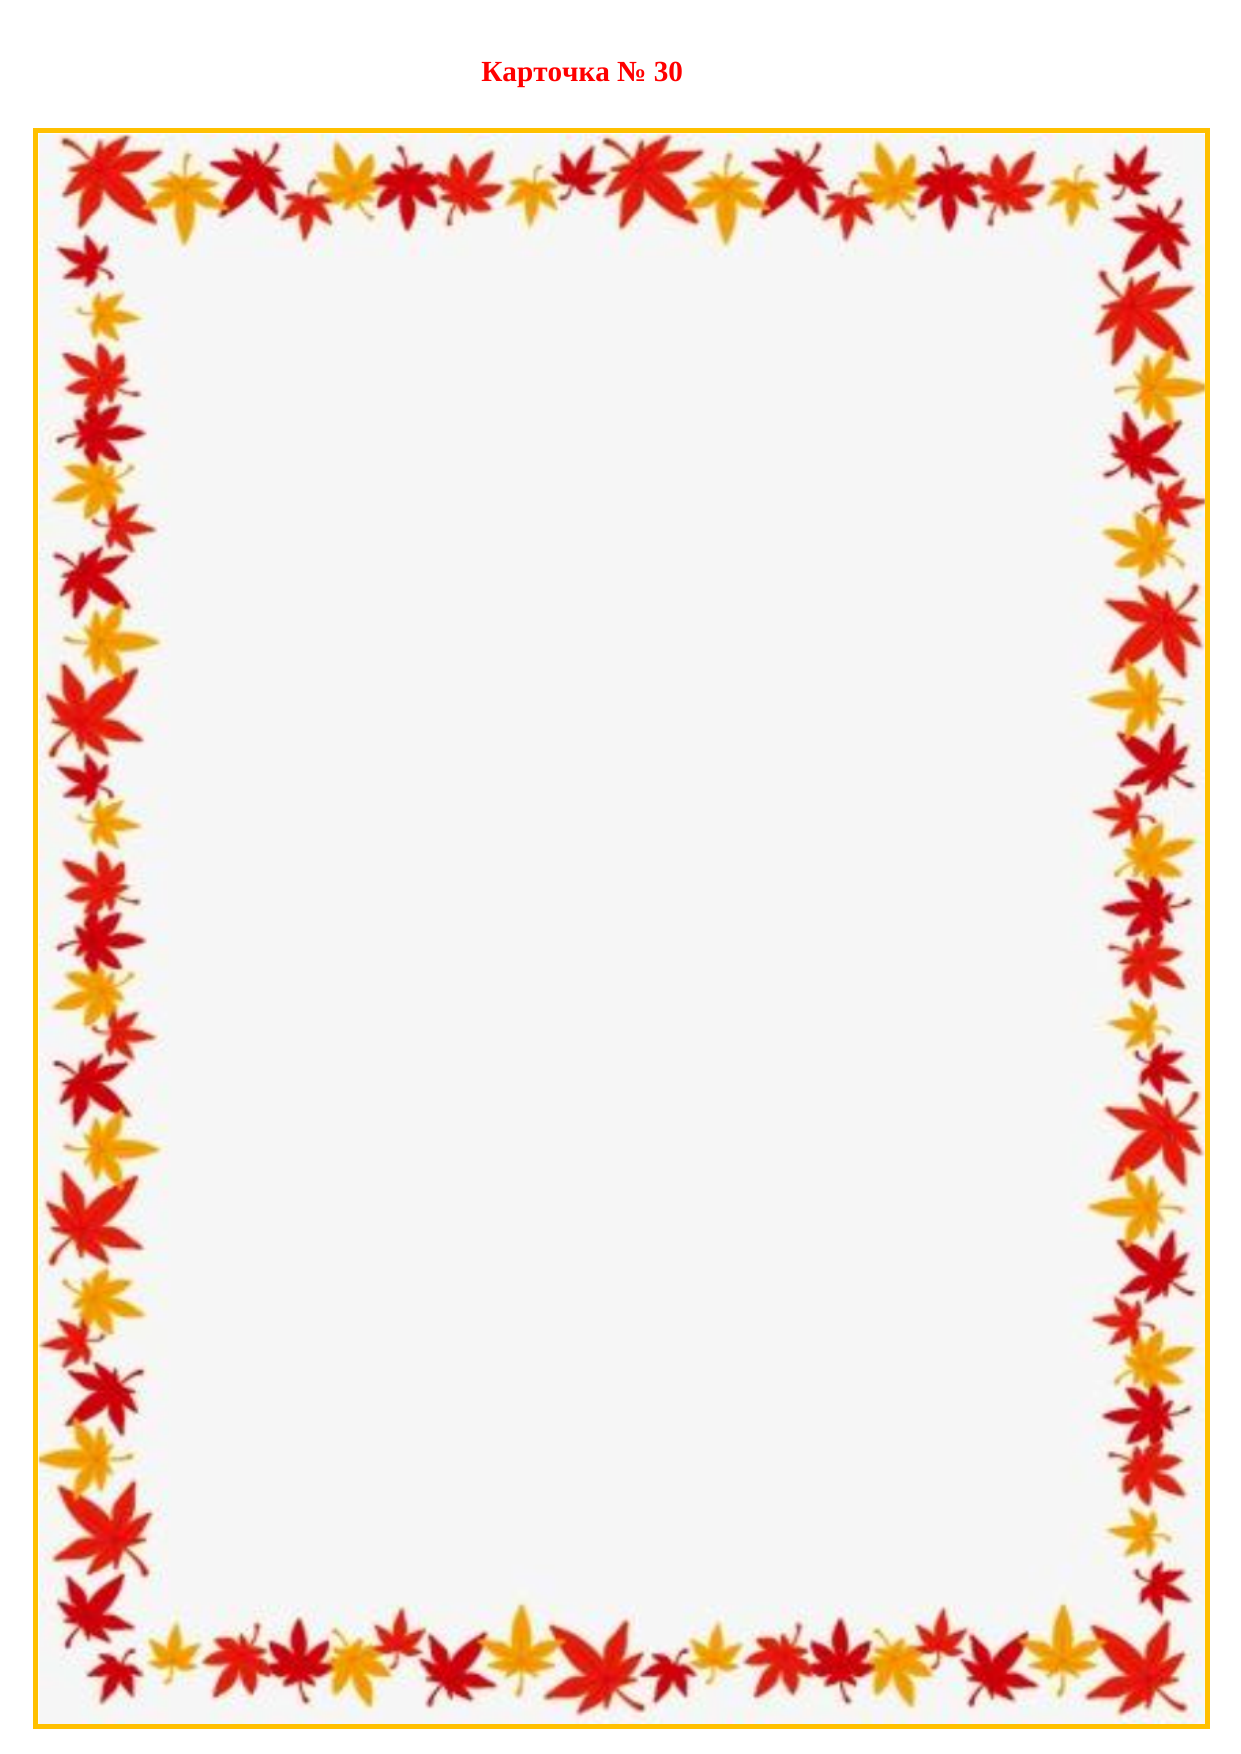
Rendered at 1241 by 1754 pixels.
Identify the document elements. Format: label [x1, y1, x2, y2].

picture [40, 135, 1204, 1724]
